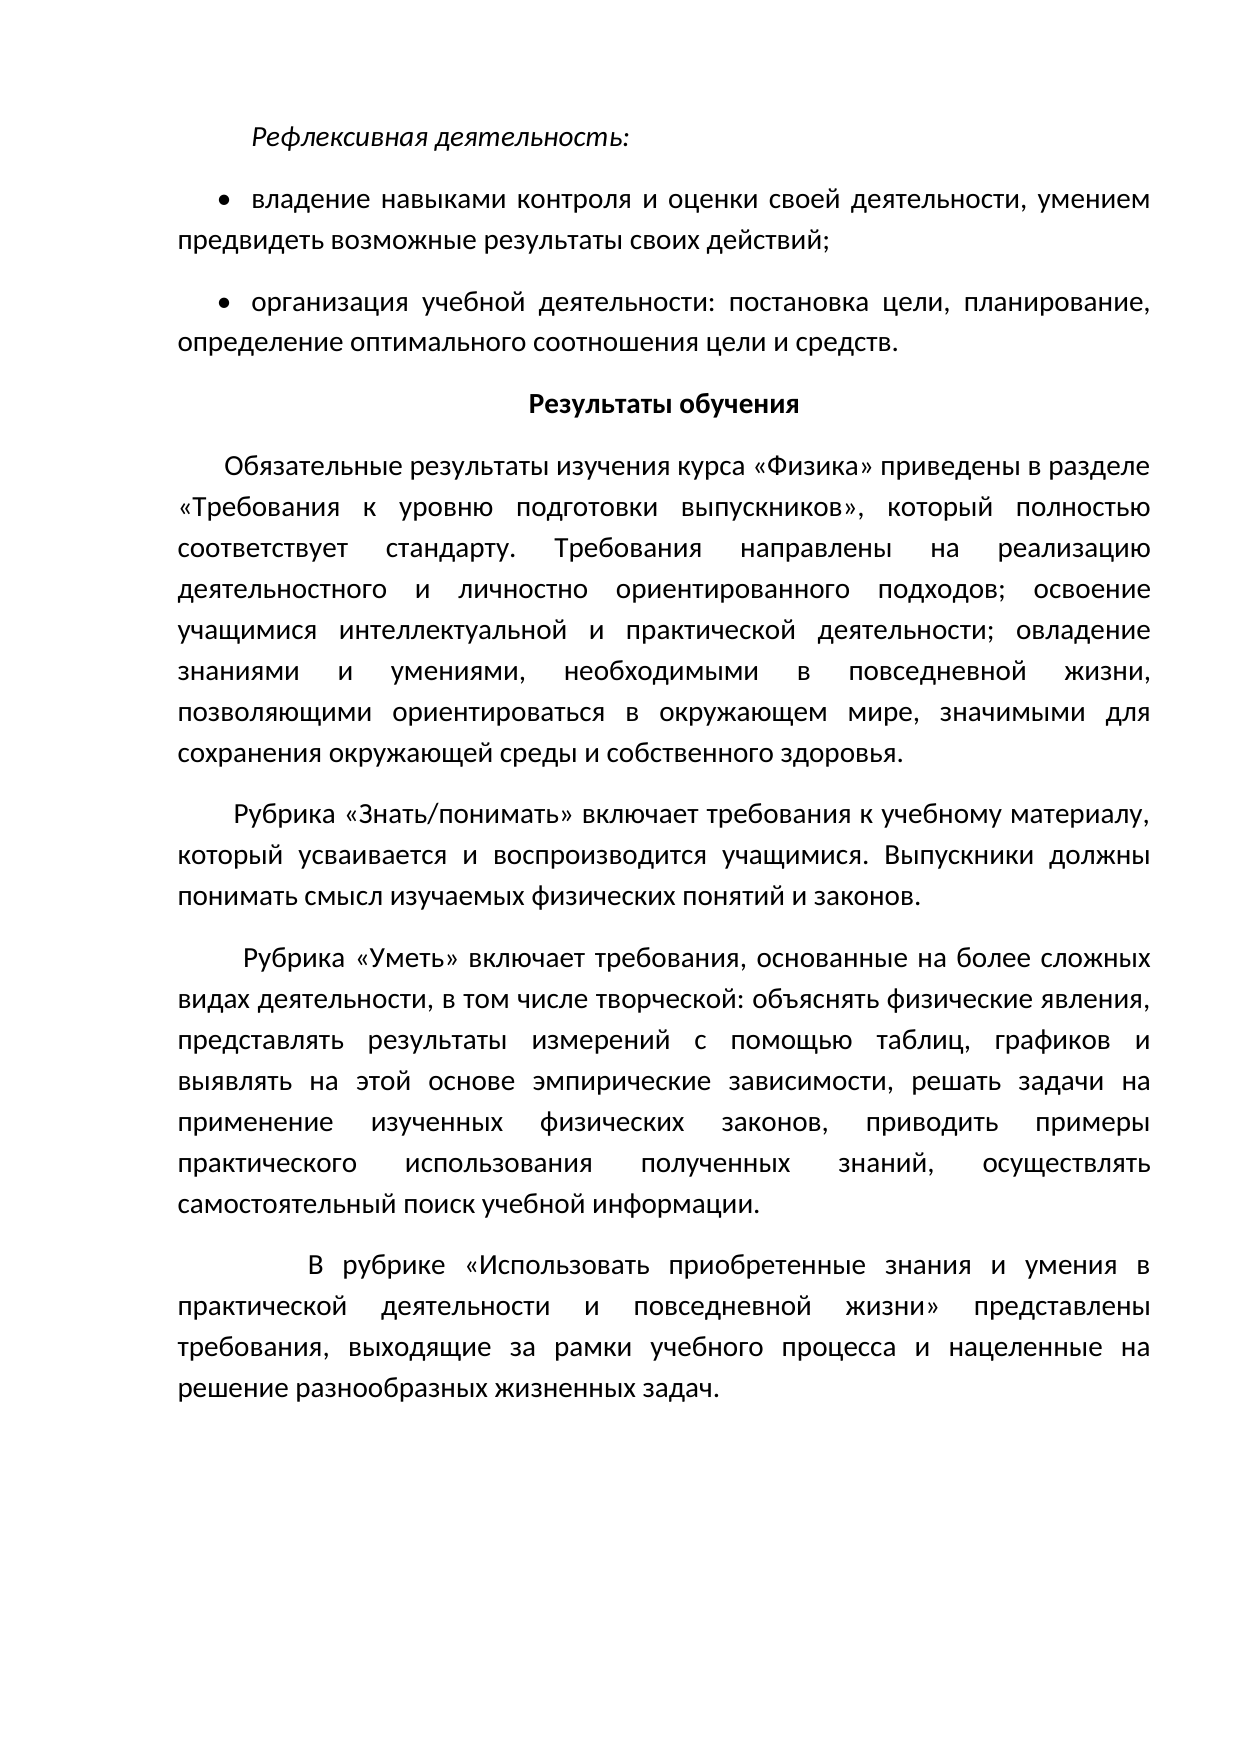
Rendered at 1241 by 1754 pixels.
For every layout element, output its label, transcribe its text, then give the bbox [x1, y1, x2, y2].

text • владение навыками контроля и оценки своей деятельности, умением предвидеть возможные результаты своих действий; [177, 180, 1152, 256]
text Рефлексивная деятельность: [177, 118, 1152, 154]
text Рубрика «Уметь» включает требования, основанные на более сложных видах деятельности, в том числе творческой: объяснять физические явления, представлять результаты измерений с помощью таблиц, графиков и выявлять на этой основе эмпирические зависимости, решать задачи на применение изученных физических законов, приводить примеры практического использования полученных знаний, осуществлять самостоятельный поиск учебной информации. [177, 939, 1152, 1220]
text Рубрика «Знать/понимать» включает требования к учебному материалу, который усваивается и воспроизводится учащимися. Выпускники должны понимать смысл изучаемых физических понятий и законов. [177, 795, 1152, 913]
text Обязательные результаты изучения курса «Физика» приведены в разделе «Требования к уровню подготовки выпускников», который полностью соответствует стандарту. Требования направлены на реализацию деятельностного и личностно ориентированного подходов; освоение учащимися интеллектуальной и практической деятельности; овладение знаниями и умениями, необходимыми в повседневной жизни, позволяющими ориентироваться в окружающем мире, значимыми для сохранения окружающей среды и собственного здоровья. [177, 447, 1152, 769]
text В рубрике «Использовать приобретенные знания и умения в практической деятельности и повседневной жизни» представлены требования, выходящие за рамки учебного процесса и нацеленные на решение разнообразных жизненных задач. [177, 1246, 1152, 1405]
text Результаты обучения [177, 385, 1152, 421]
text • организация учебной деятельности: постановка цели, планирование, определение оптимального соотношения цели и средств. [177, 283, 1152, 359]
